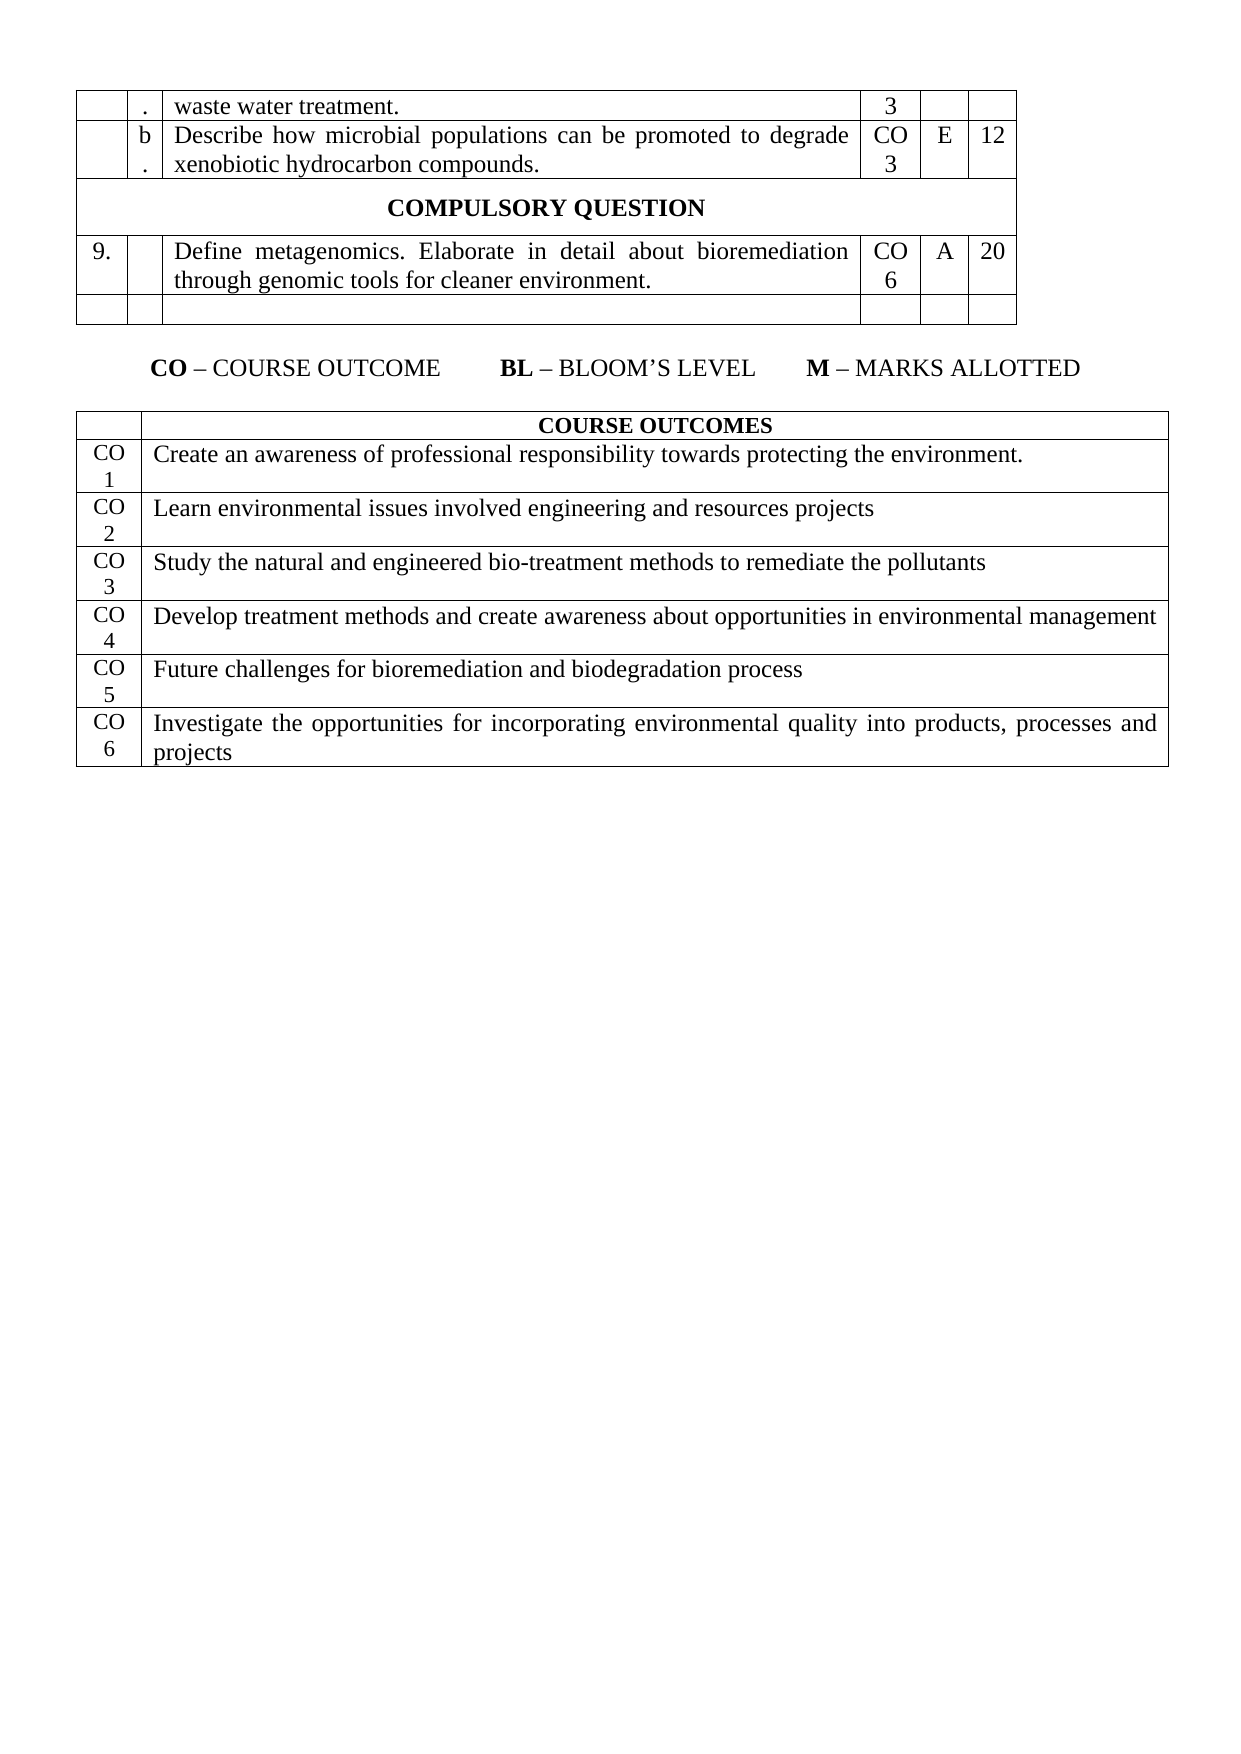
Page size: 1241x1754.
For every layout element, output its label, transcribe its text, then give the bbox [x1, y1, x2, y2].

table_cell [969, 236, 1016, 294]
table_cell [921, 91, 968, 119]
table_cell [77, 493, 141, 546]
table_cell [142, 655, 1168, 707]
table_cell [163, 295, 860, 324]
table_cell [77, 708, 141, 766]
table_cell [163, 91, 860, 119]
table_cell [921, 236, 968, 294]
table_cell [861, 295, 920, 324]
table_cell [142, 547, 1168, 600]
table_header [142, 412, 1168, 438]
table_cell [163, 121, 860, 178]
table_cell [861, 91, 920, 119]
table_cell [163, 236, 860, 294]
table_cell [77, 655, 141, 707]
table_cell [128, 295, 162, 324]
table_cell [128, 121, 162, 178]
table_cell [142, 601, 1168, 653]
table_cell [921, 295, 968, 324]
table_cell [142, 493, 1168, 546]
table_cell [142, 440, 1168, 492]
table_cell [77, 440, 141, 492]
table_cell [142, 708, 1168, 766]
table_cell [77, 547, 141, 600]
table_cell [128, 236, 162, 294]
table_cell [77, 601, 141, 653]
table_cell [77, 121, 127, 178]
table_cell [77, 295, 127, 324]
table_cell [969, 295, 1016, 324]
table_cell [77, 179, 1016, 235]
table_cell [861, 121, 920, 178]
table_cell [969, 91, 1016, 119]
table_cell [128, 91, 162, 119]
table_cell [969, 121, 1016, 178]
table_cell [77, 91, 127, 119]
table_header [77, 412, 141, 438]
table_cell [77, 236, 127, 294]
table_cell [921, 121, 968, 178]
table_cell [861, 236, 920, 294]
text CO – COURSE OUTCOME BL – BLOOM’S LEVEL M – MARKS ALLOTTED [150, 353, 1090, 382]
